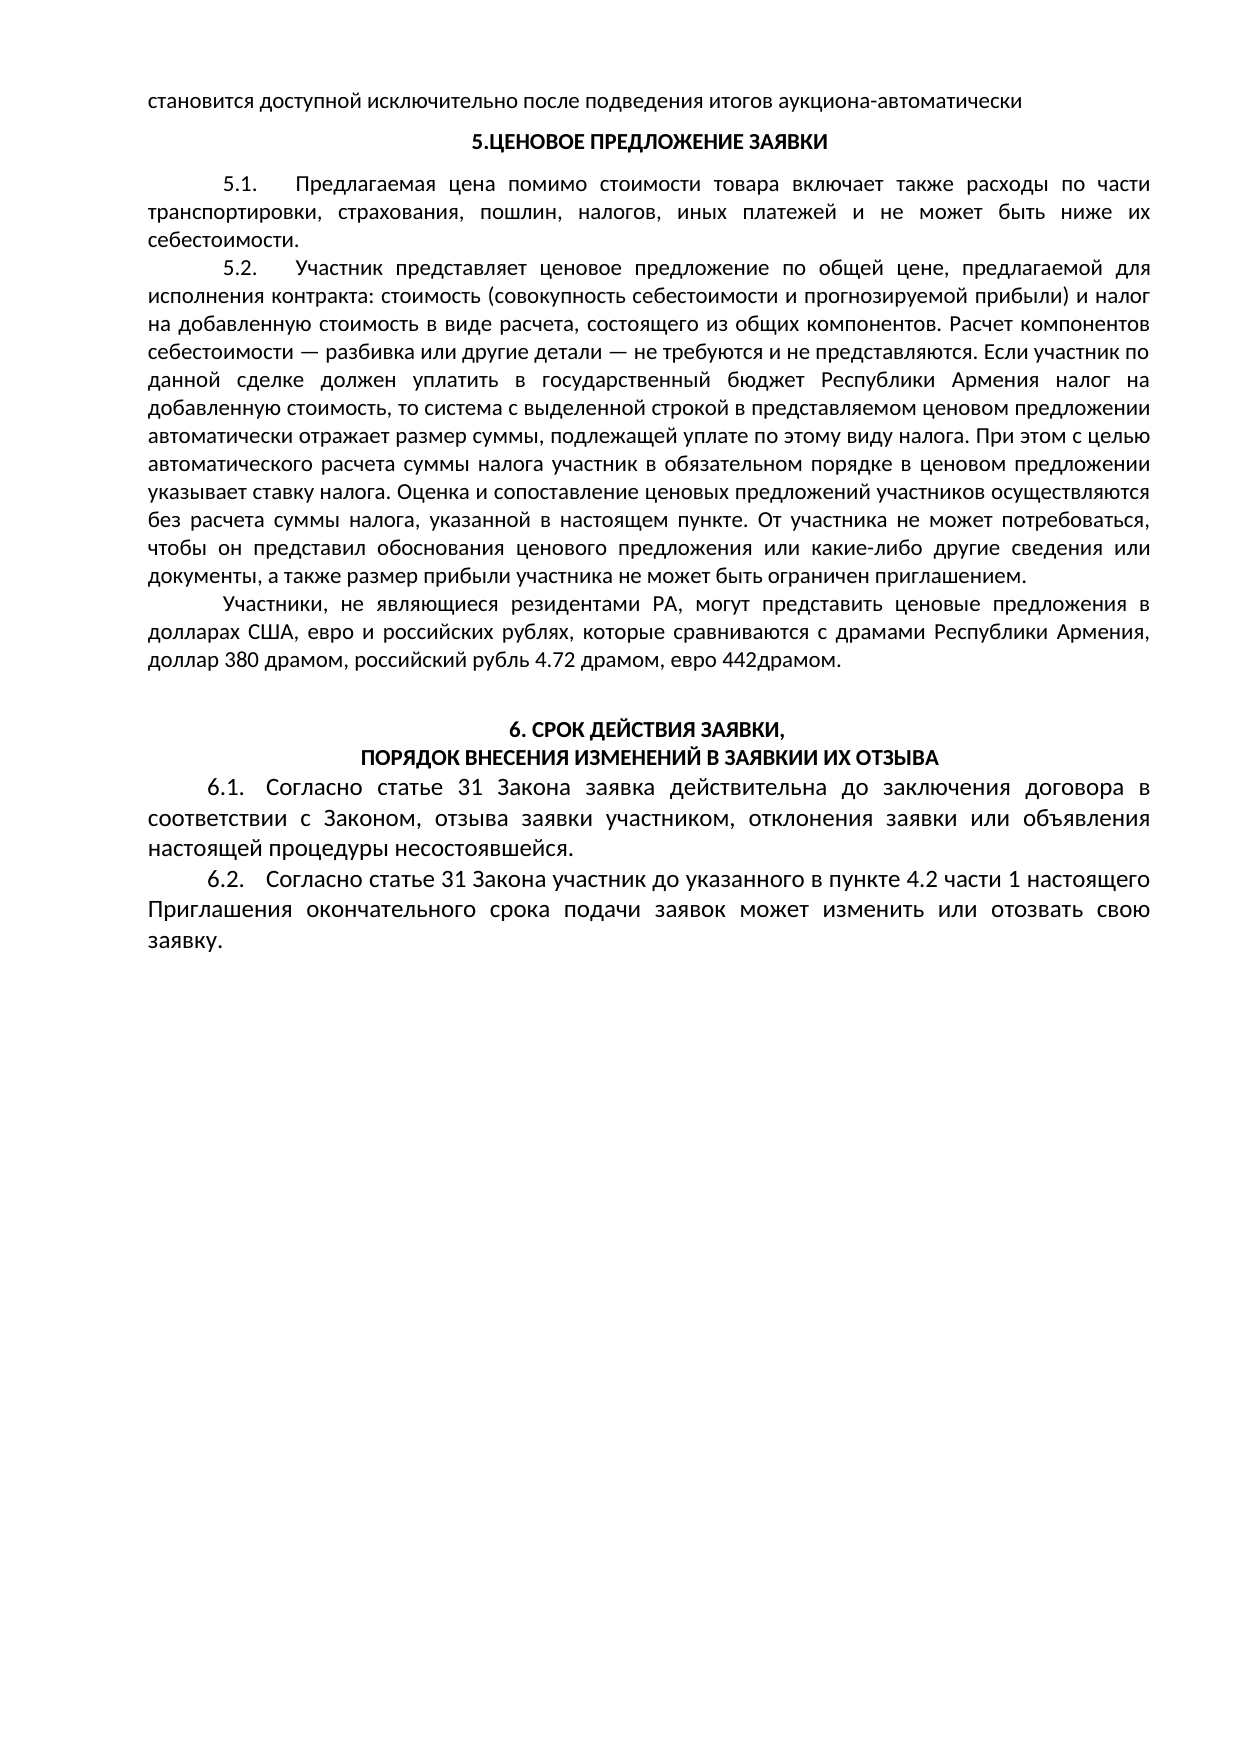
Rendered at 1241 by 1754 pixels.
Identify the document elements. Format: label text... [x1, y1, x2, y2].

text 6.1. Согласно статье 31 Закона заявка действительна до заключения договора в соответствии с Законом, отзыва заявки участником, отклонения заявки или объявления настоящей процедуры несостоявшейся. [148, 771, 1152, 863]
text 5.2. Участник представляет ценовое предложение по общей цене, предлагаемой для исполнения контракта: стоимость (совокупность себестоимости и прогнозируемой прибыли) и налог на добавленную стоимость в виде расчета, состоящего из общих компонентов. Расчет компонентов себестоимости — разбивка или другие детали — не требуются и не представляются. Если участник по данной сделке должен уплатить в государственный бюджет Республики Армения налог на добавленную стоимость, то система с выделенной строкой в представляемом ценовом предложении автоматически отражает размер суммы, подлежащей уплате по этому виду налога. При этом с целью автоматического расчета суммы налога участник в обязательном порядке в ценовом предложении указывает ставку налога. Оценка и сопоставление ценовых предложений участников осуществляются без расчета суммы налога, указанной в настоящем пункте. От участника не может потребоваться, чтобы он представил обоснования ценового предложения или какие-либо другие сведения или документы, а также размер прибыли участника не может быть ограничен приглашением. [148, 253, 1152, 589]
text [148, 86, 1152, 114]
text Участники, не являющиеся резидентами РА, могут представить ценовые предложения в долларах США, евро и российских рублях, которые сравниваются с драмами Республики Армения, доллар 380 драмом, российский рубль 4.72 драмом, евро 442драмом. [148, 589, 1152, 673]
text 6. СРОК ДЕЙСТВИЯ ЗАЯВКИ, ПОРЯДОК ВНЕСЕНИЯ ИЗМЕНЕНИЙ В ЗАЯВКИИ ИХ ОТЗЫВА [207, 715, 1093, 771]
text 5.ЦЕНОВОЕ ПРЕДЛОЖЕНИЕ ЗАЯВКИ [148, 127, 1152, 155]
text 6.2. Согласно статье 31 Закона участник до указанного в пункте 4.2 части 1 настоящего Приглашения окончательного срока подачи заявок может изменить или отозвать свою заявку. [148, 863, 1152, 954]
text 5.1. Предлагаемая цена помимо стоимости товара включает также расходы по части транспортировки, страхования, пошлин, налогов, иных платежей и не может быть ниже их себестоимости. [148, 169, 1152, 253]
